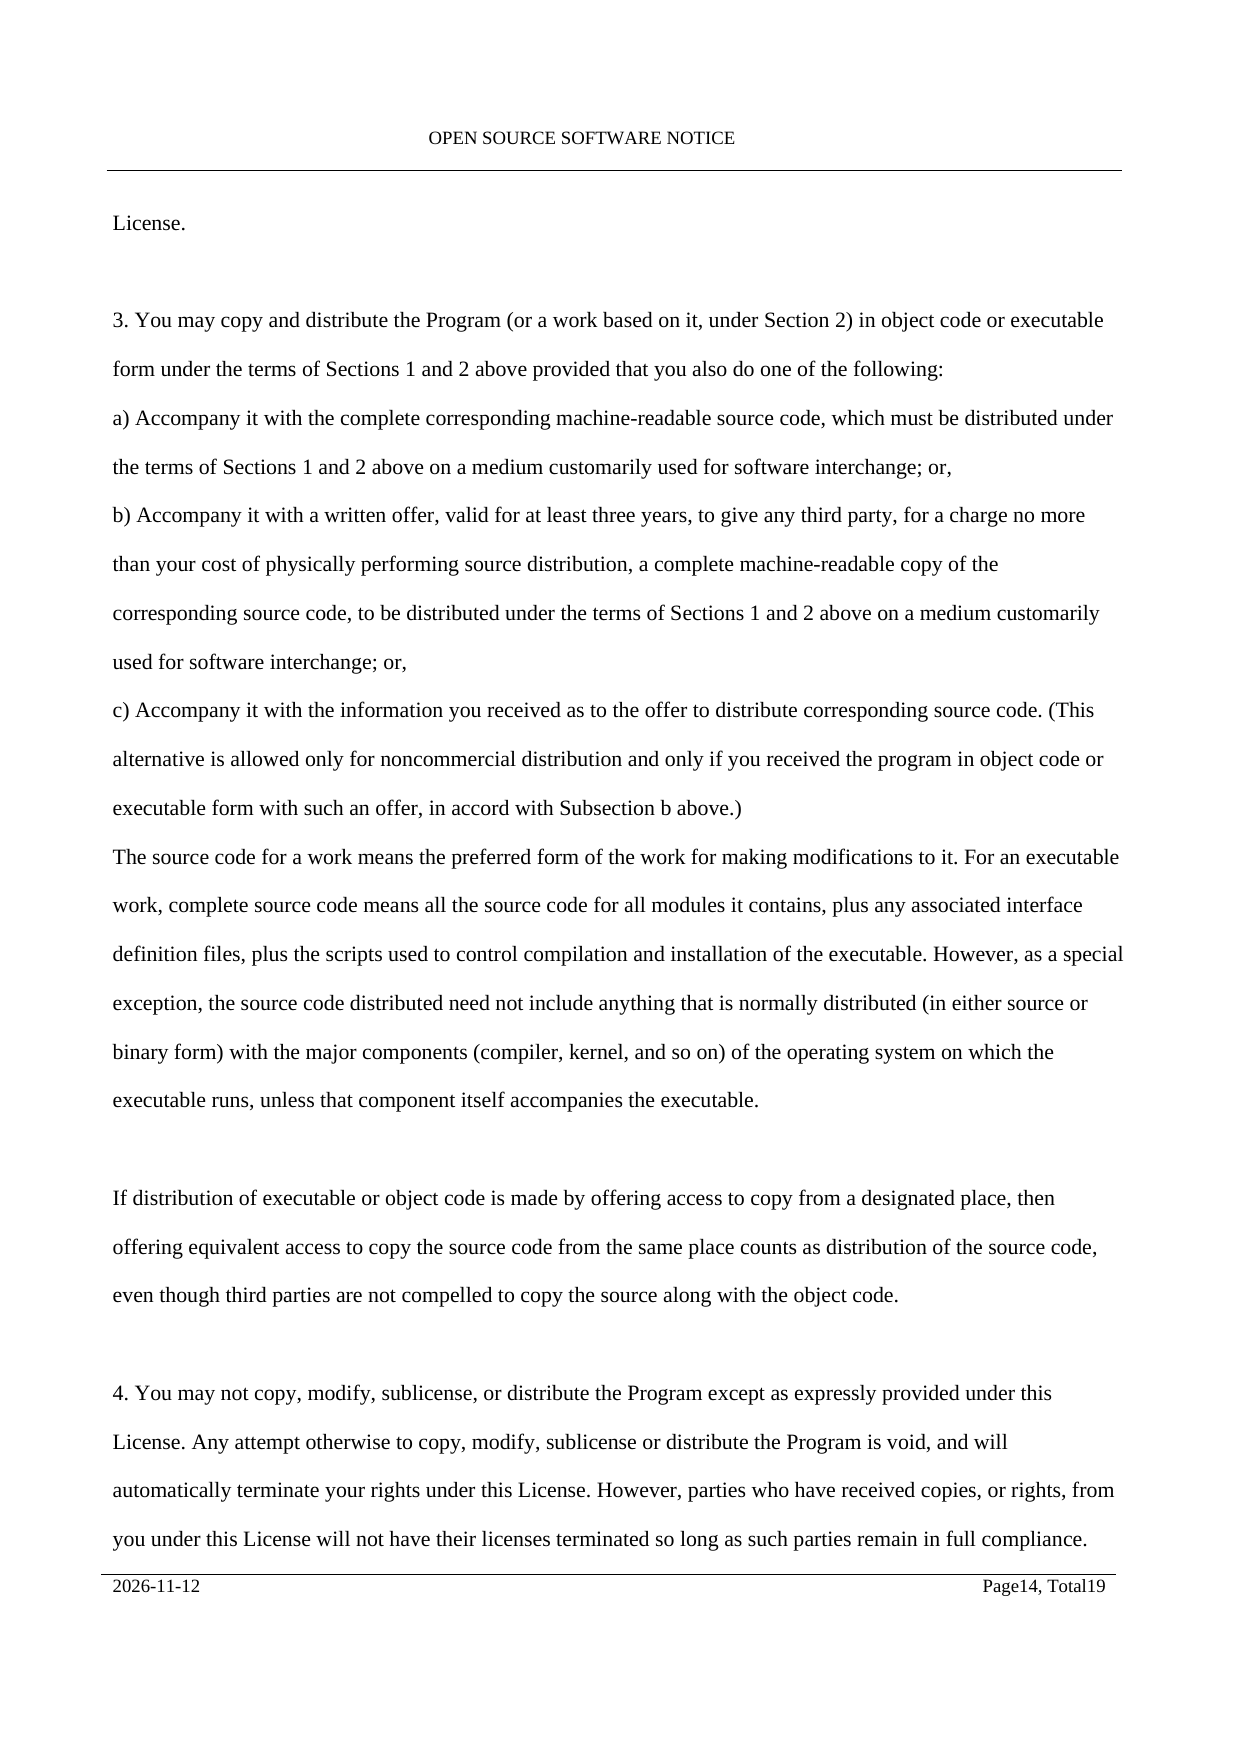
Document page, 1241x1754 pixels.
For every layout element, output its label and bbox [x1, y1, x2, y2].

text [112, 206, 1128, 1555]
